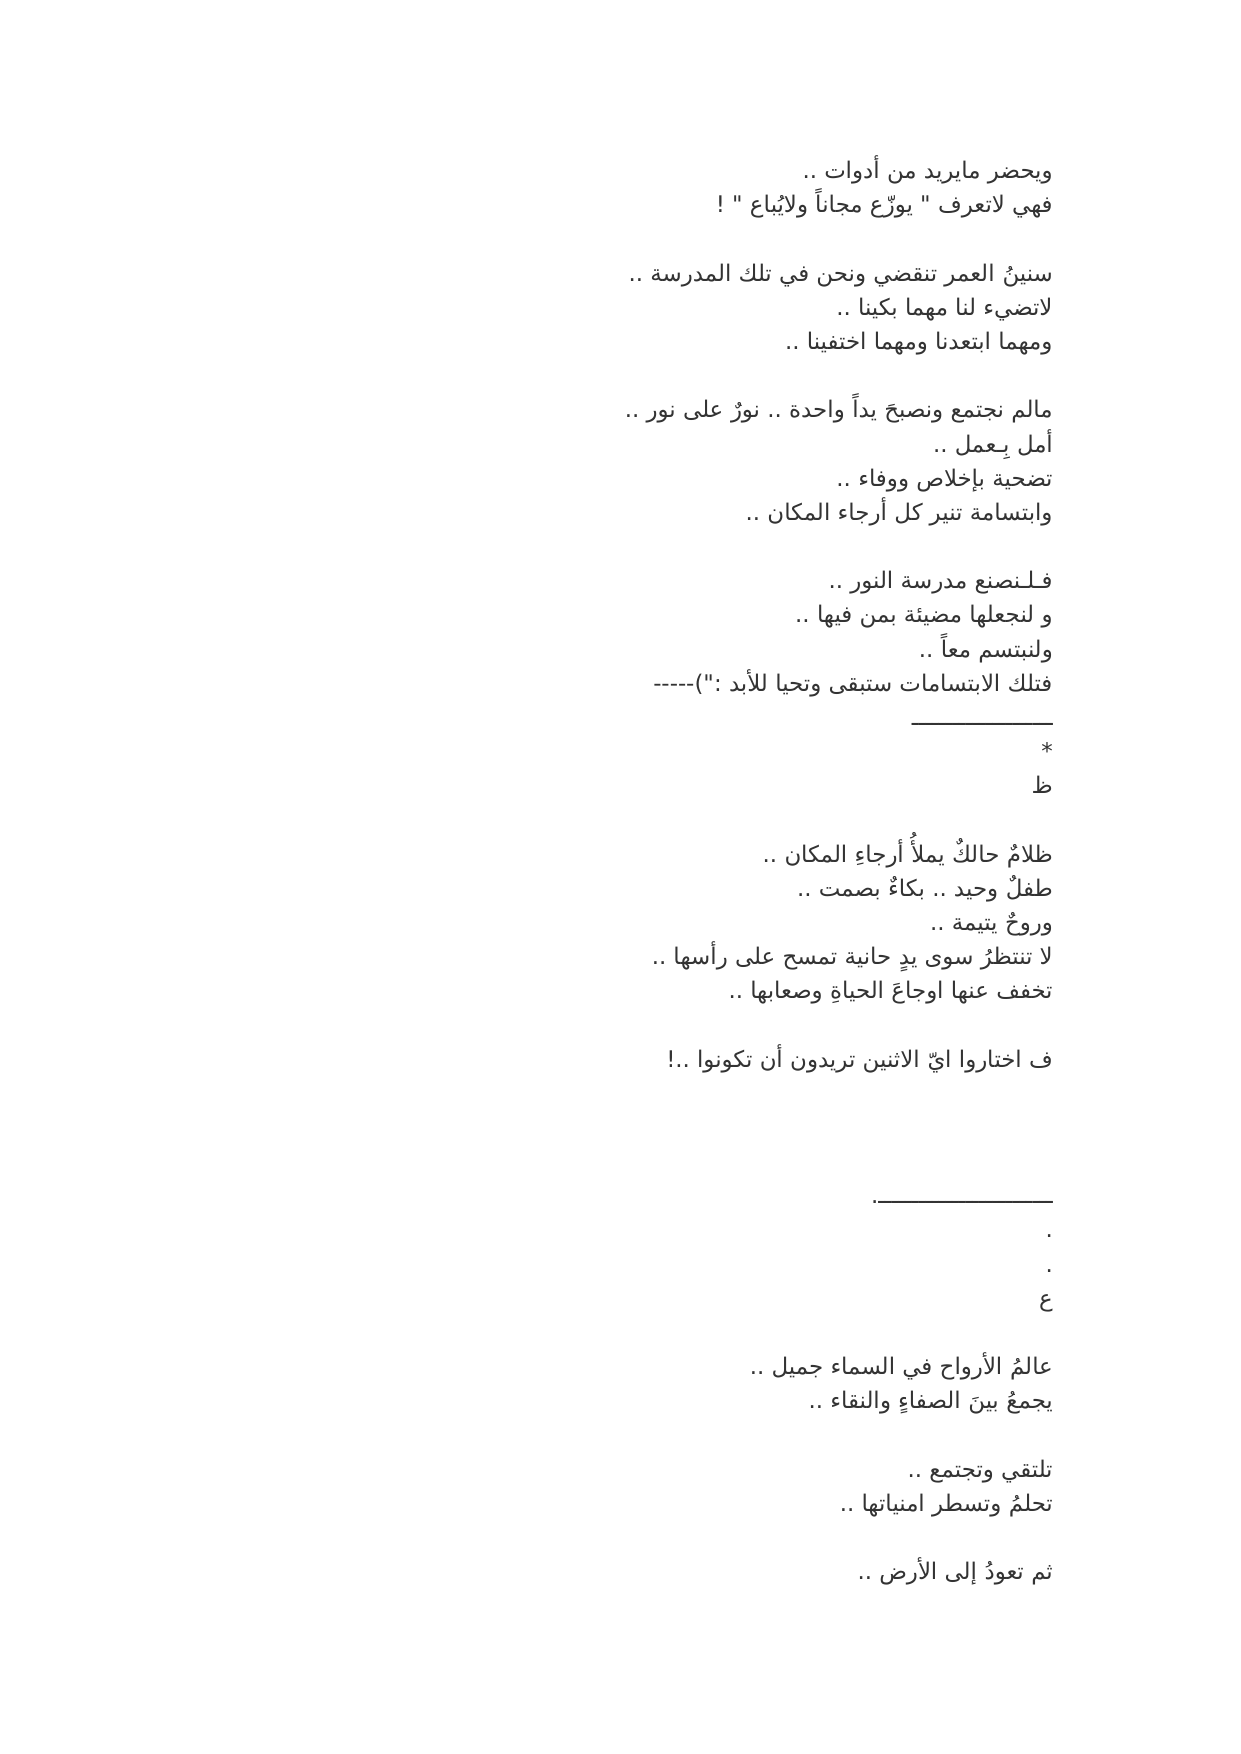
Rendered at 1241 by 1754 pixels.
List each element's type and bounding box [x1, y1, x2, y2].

text [187, 150, 1053, 697]
text [187, 697, 1053, 1585]
